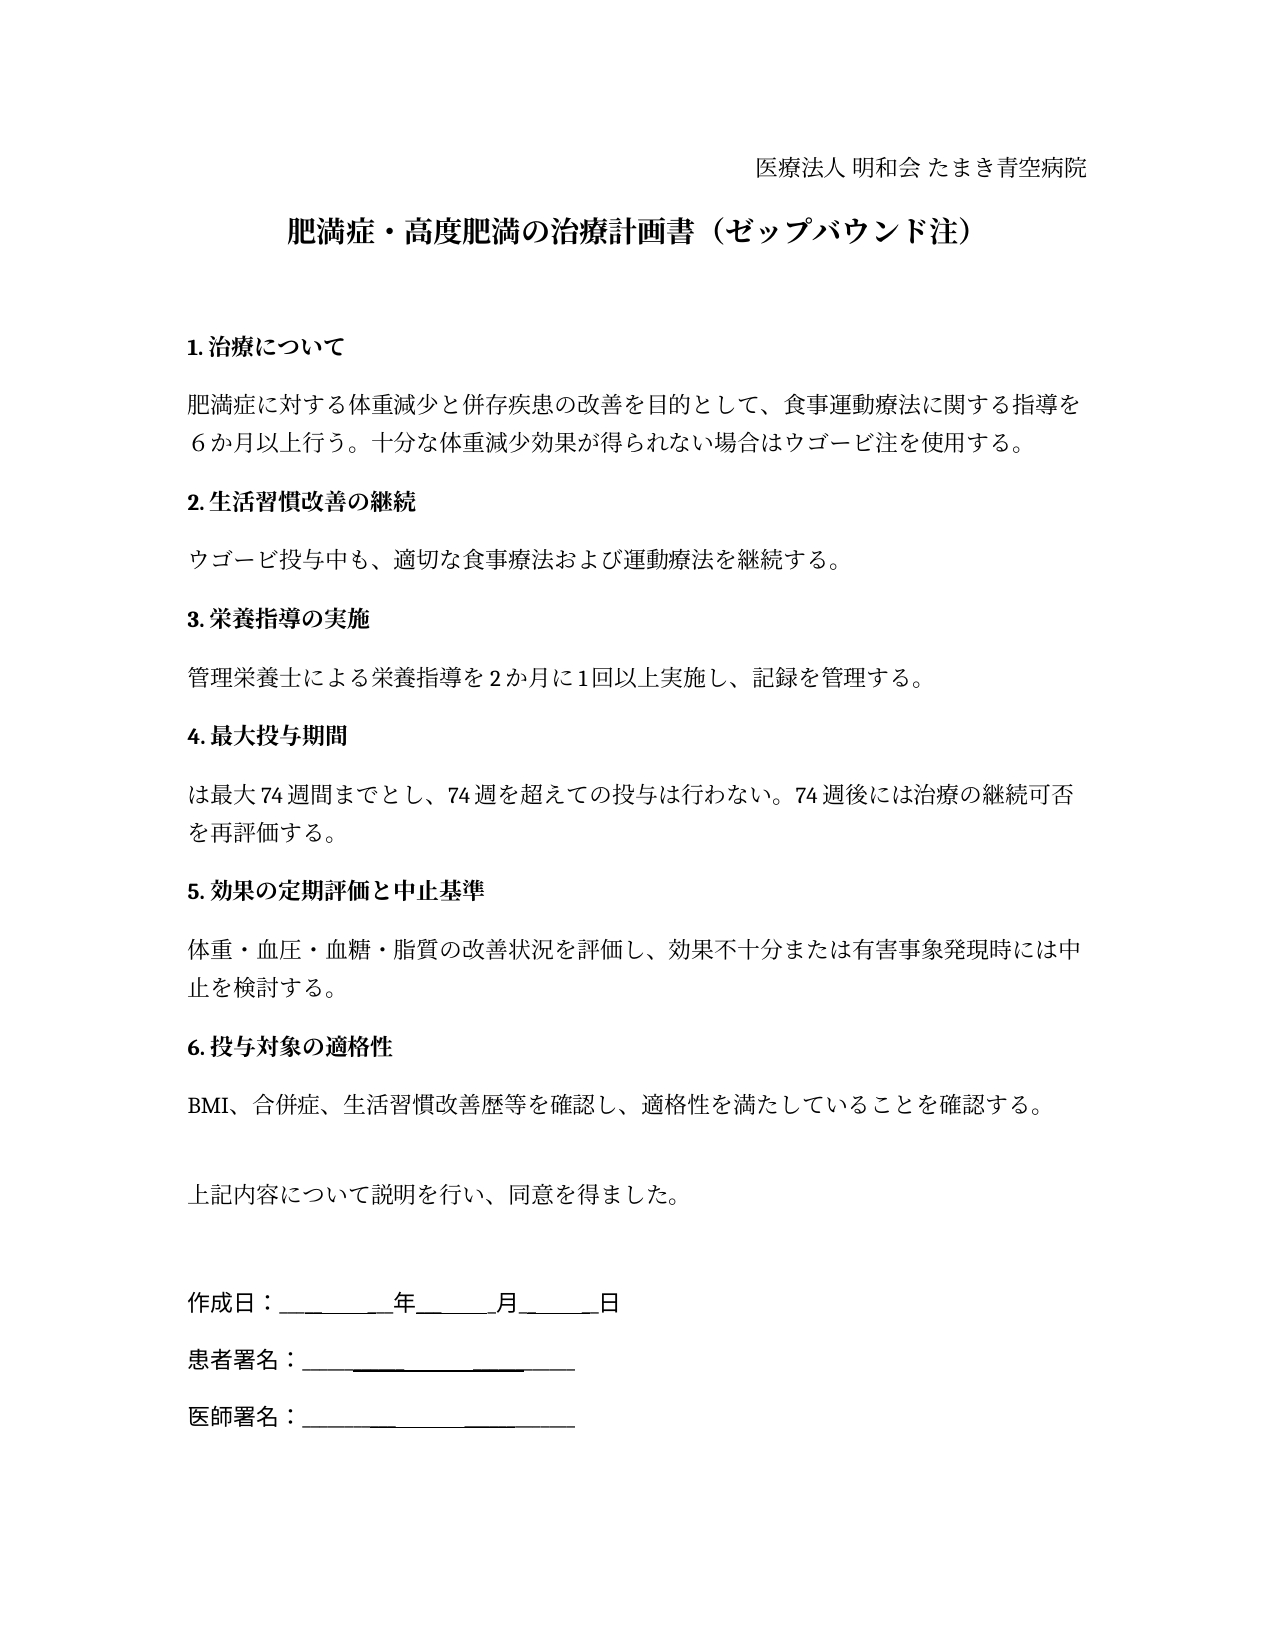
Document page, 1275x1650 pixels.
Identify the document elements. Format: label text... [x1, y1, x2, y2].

text BMI、合併症、生活習慣改善歴等を確認し、適格性を満たしていることを確認する。 [187, 1087, 1087, 1120]
text 2. 生活習慣改善の継続 [187, 484, 1087, 517]
text 4. 最大投与期間 [187, 718, 1087, 751]
text 管理栄養士による栄養指導を2か月に1回以上実施し、記録を管理する。 [187, 660, 1087, 693]
text 医師署名：___________ _____________ [187, 1401, 1087, 1432]
text 医療法人 明和会 たまき青空病院 [187, 150, 1087, 183]
text 1. 治療について [187, 329, 1087, 362]
text 体重・血圧・血糖・脂質の改善状況を評価し、効果不十分または有害事象発現時には中止を検討する。 [187, 932, 1087, 1003]
text 上記内容について説明を行い、同意を得ました。 [187, 1146, 1087, 1210]
text 5. 効果の定期評価と中止基準 [187, 873, 1087, 906]
text 6. 投与対象の適格性 [187, 1028, 1087, 1061]
text 3. 栄養指導の実施 [187, 601, 1087, 634]
text 患者署名：____________ ____________ [187, 1344, 1087, 1375]
text 肥満症に対する体重減少と併存疾患の改善を目的として、食事運動療法に関する指導を６か月以上行う。十分な体重減少効果が得られない場合はウゴービ注を使用する。 [187, 387, 1087, 458]
text は最大74週間までとし、74週を超えての投与は行わない。74週後には治療の継続可否を再評価する。 [187, 777, 1087, 848]
text 作成日：_____ ___年___ _月__ __日 [187, 1287, 1087, 1318]
text ウゴービ投与中も、適切な食事療法および運動療法を継続する。 [187, 542, 1087, 575]
text 肥満症・高度肥満の治療計画書（ゼップバウンド注） [187, 209, 1087, 251]
